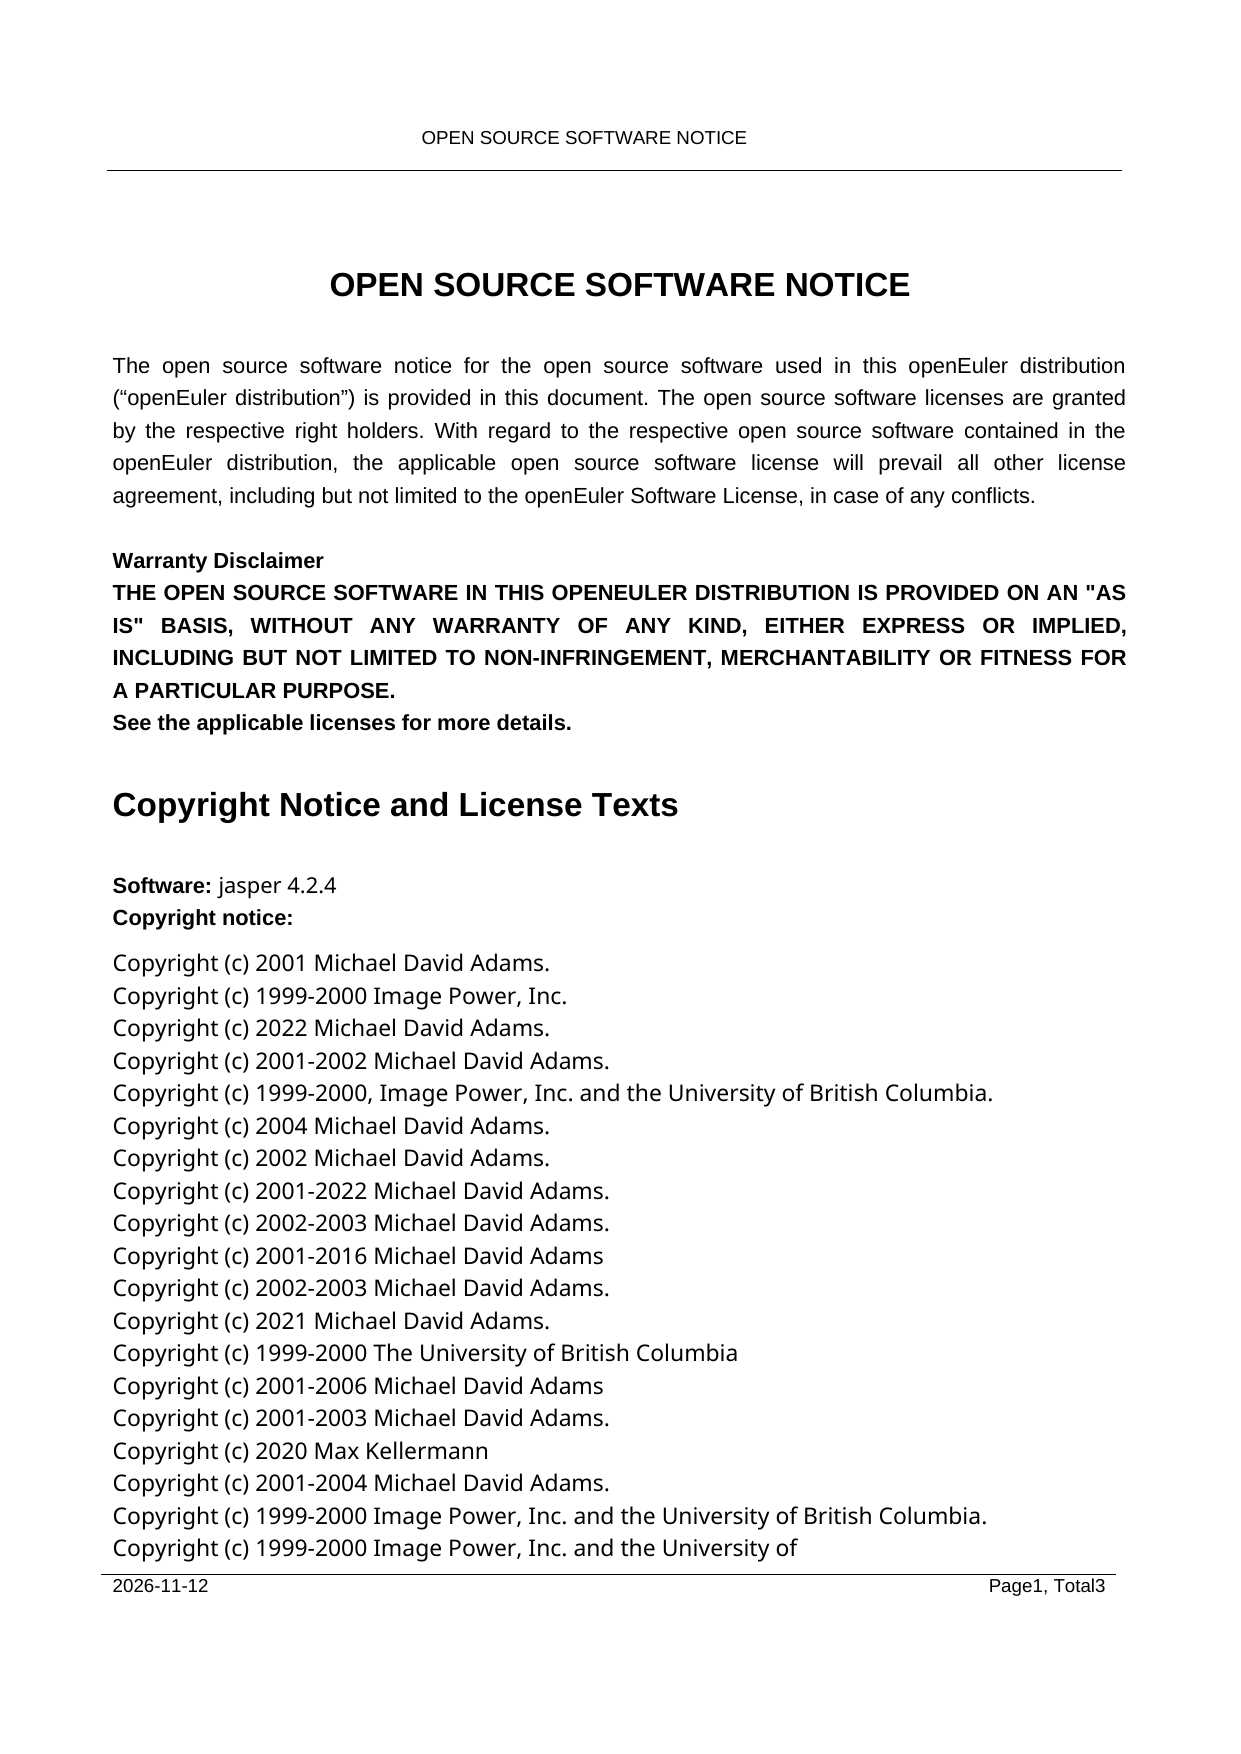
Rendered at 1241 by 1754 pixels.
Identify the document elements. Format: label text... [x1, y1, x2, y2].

text The open source software notice for the open source software used in this openEuler distribution (“openEuler distribution”) is provided in this document. The open source software licenses are granted by the respective right holders. With regard to the respective open source software contained in the openEuler distribution, the applicable open source software license will prevail all other license agreement, including but not limited to the openEuler Software License, in case of any conflicts. [112, 349, 1128, 511]
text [112, 947, 1128, 1564]
text Copyright notice: [112, 901, 1128, 934]
text Copyright Notice and License Texts [112, 771, 1128, 836]
text THE OPEN SOURCE SOFTWARE IN THIS OPENEULER DISTRIBUTION IS PROVIDED ON AN "AS IS" BASIS, WITHOUT ANY WARRANTY OF ANY KIND, EITHER EXPRESS OR IMPLIED, INCLUDING BUT NOT LIMITED TO NON-INFRINGEMENT, MERCHANTABILITY OR FITNESS FOR A PARTICULAR PURPOSE. See the applicable licenses for more details. [112, 576, 1128, 739]
title Software: jasper 4.2.4 [112, 869, 1128, 901]
text Warranty Disclaimer [112, 544, 1128, 576]
text OPEN SOURCE SOFTWARE NOTICE [112, 251, 1128, 316]
